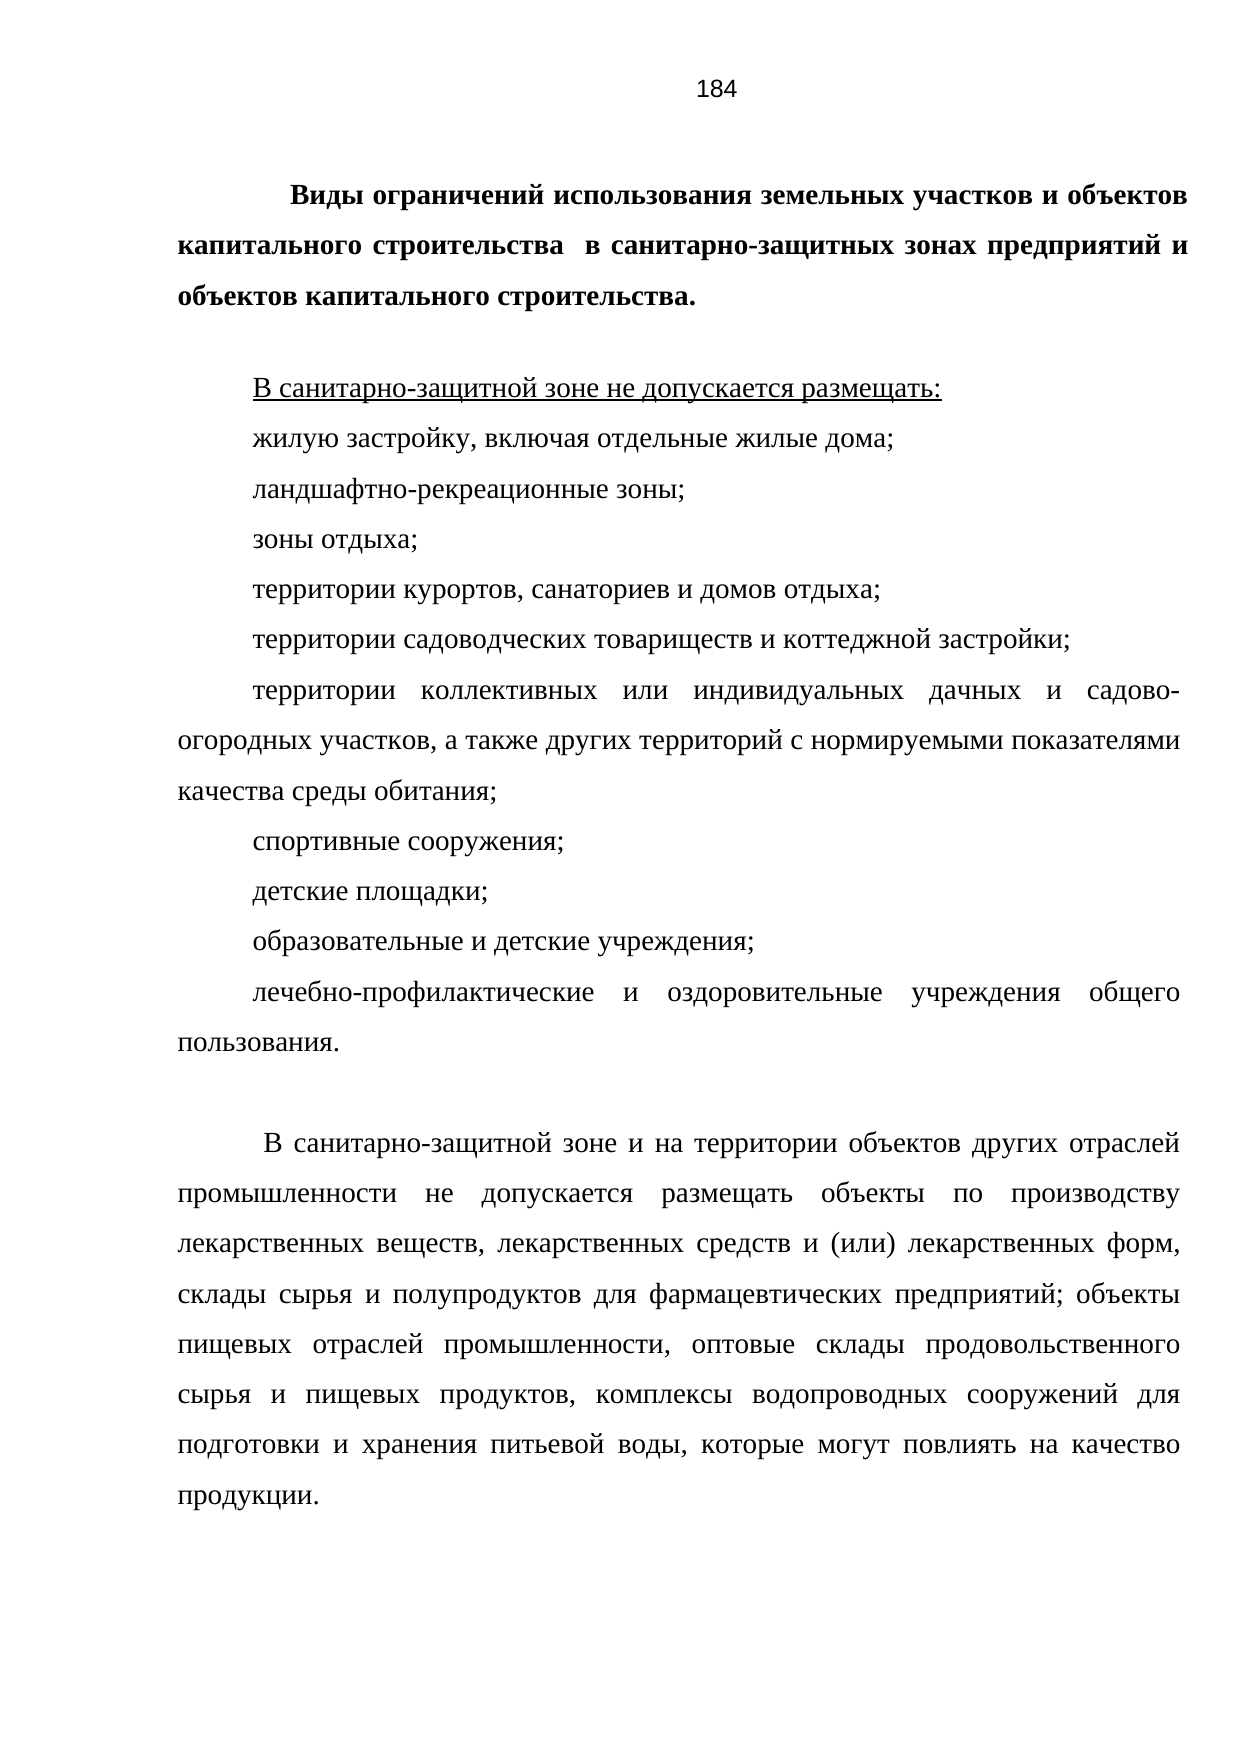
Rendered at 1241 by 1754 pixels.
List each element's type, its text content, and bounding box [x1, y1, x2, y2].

text территории садоводческих товариществ и коттеджной застройки; [177, 622, 1181, 655]
text В санитарно-защитной зоне и на территории объектов других отраслей промышленности не допускается размещать объекты по производству лекарственных веществ, лекарственных средств и (или) лекарственных форм, склады сырья и полупродуктов для фармацевтических предприятий; объекты пищевых отраслей промышленности, оптовые склады продовольственного сырья и пищевых продуктов, комплексы водопроводных сооружений для подготовки и хранения питьевой воды, которые могут повлиять на качество продукции. [177, 1125, 1181, 1511]
text В санитарно-защитной зоне не допускается размещать: [177, 370, 1181, 404]
text образовательные и детские учреждения; [177, 923, 1181, 957]
text ландшафтно-рекреационные зоны; [177, 471, 1181, 504]
text детские площадки; [177, 873, 1181, 907]
text лечебно-профилактические и оздоровительные учреждения общего пользования. [177, 974, 1181, 1058]
text спортивные сооружения; [177, 823, 1181, 856]
text жилую застройку, включая отдельные жилые дома; [177, 420, 1181, 454]
text территории коллективных или индивидуальных дачных и садово-огородных участков, а также других территорий с нормируемыми показателями качества среды обитания; [177, 672, 1181, 806]
text зоны отдыха; [177, 521, 1181, 554]
text территории курортов, санаториев и домов отдыха; [177, 571, 1181, 605]
text Виды ограничений использования земельных участков и объектов капитального строительства в санитарно-защитных зонах предприятий и объектов капитального строительства. [177, 177, 1190, 311]
